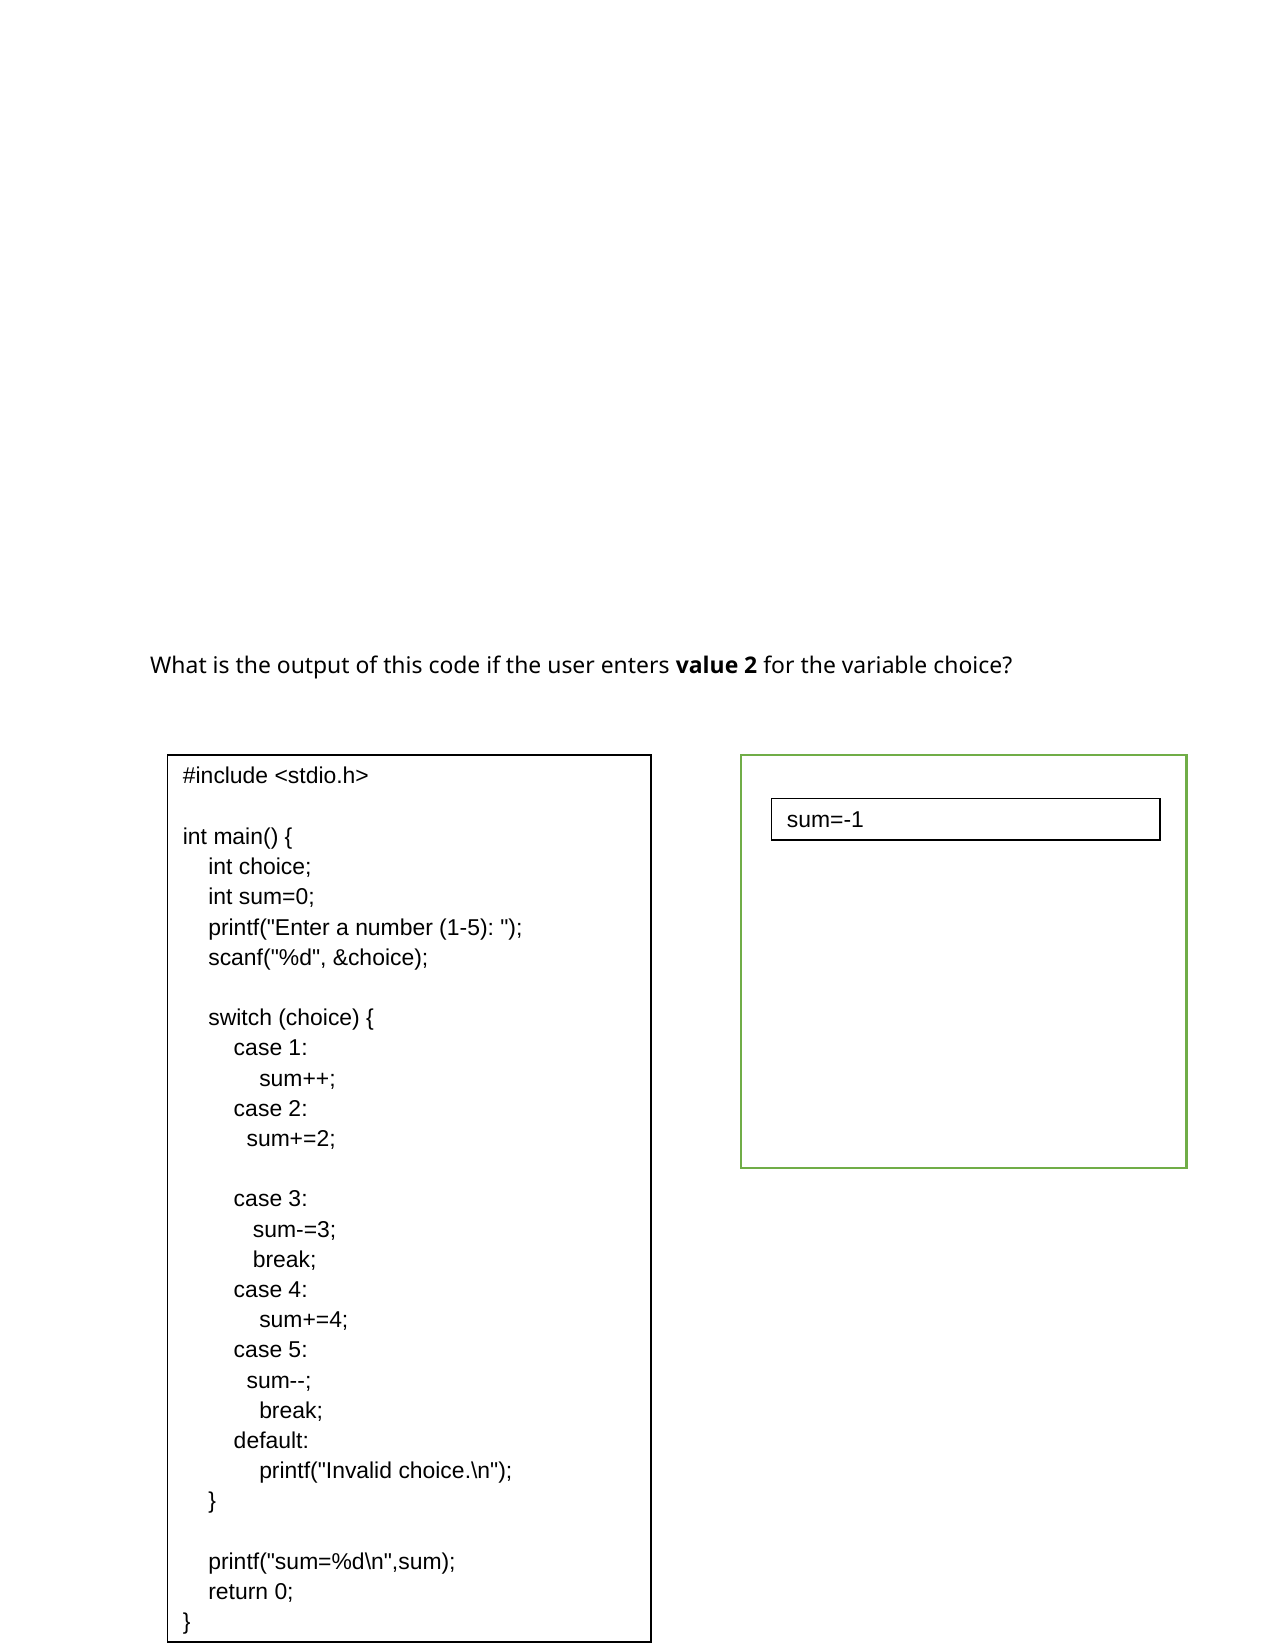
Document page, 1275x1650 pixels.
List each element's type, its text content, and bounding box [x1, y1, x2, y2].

text What is the output of this code if the user enters value 2 for the variable choice? [150, 649, 1125, 681]
